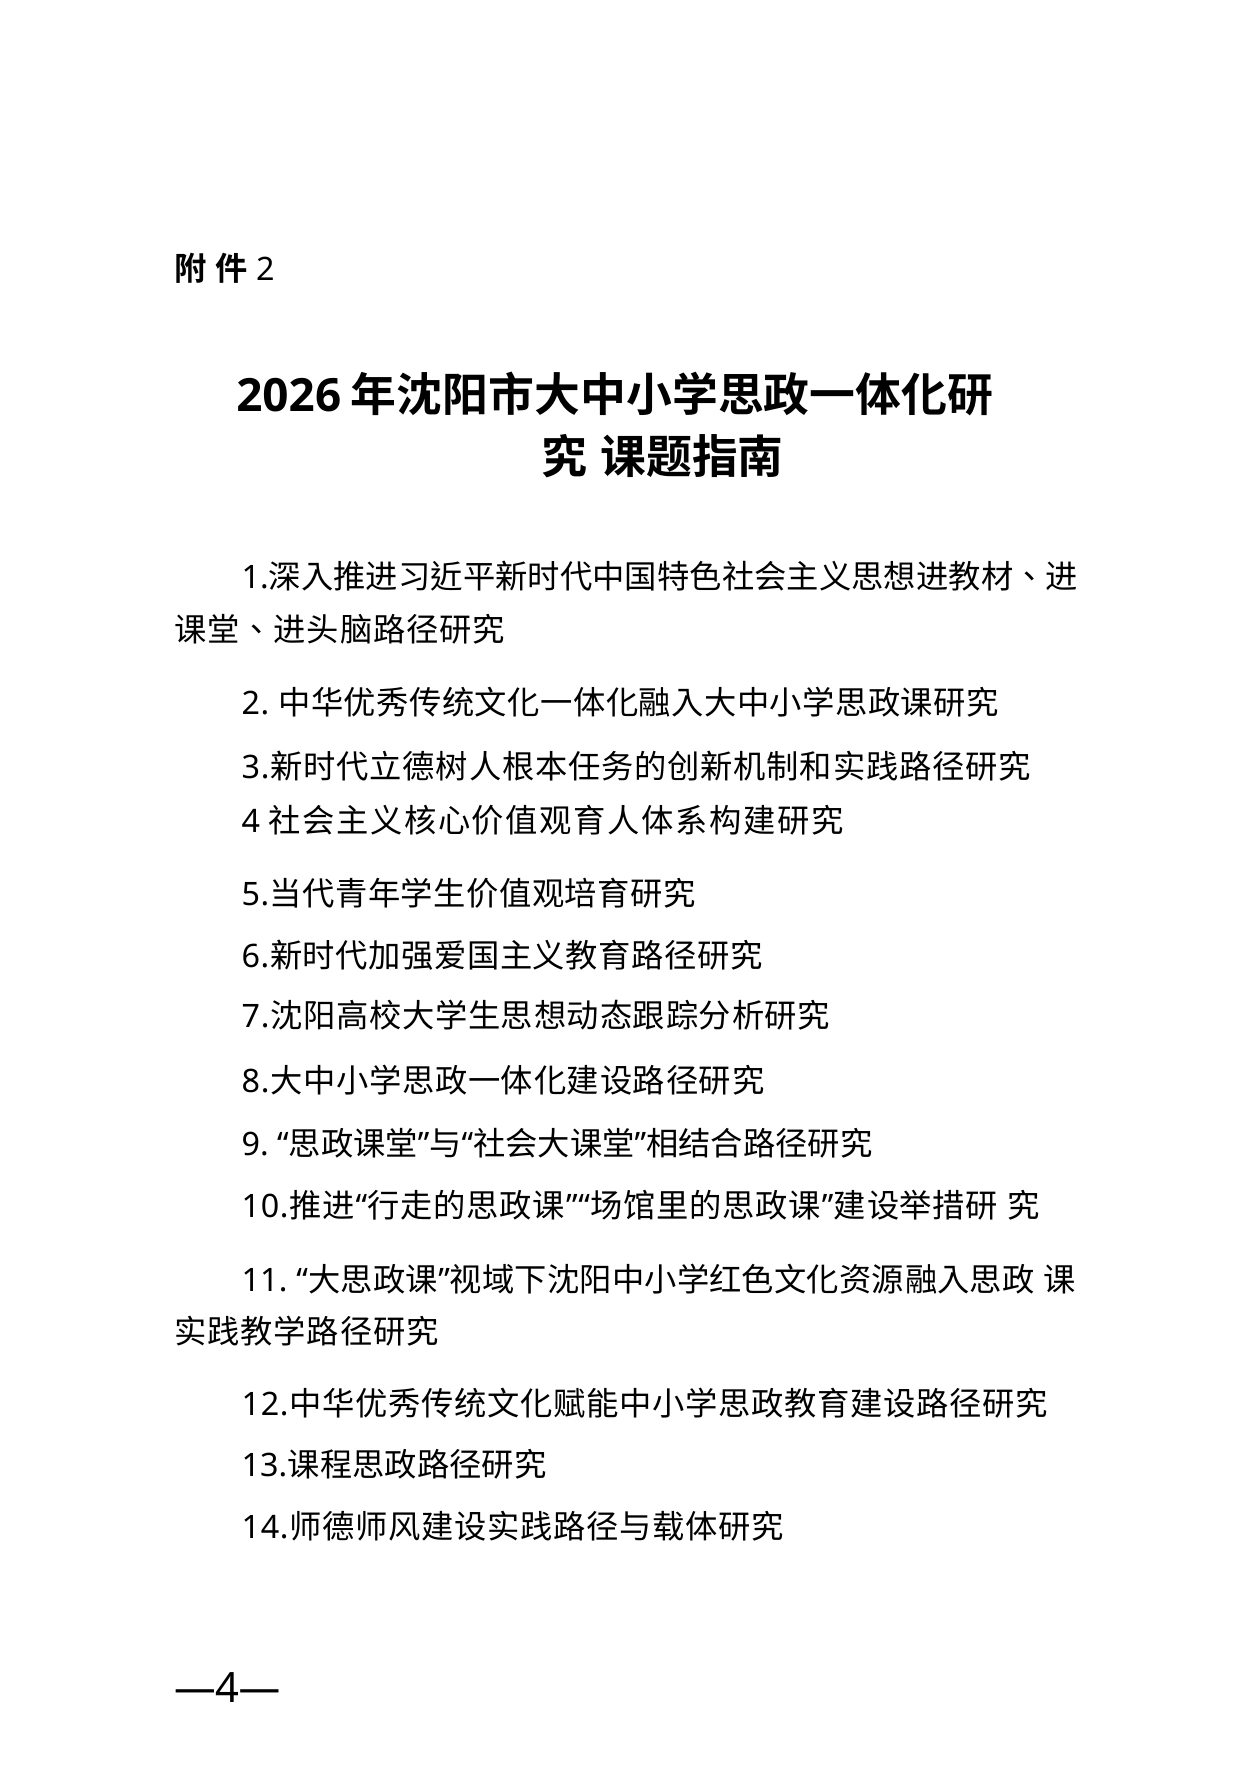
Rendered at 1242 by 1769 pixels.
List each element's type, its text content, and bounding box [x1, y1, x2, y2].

text 7.沈阳高校大学生思想动态跟踪分析研究 [241, 995, 1087, 1035]
text 10.推进“行走的思政课”“场馆里的思政课”建设举措研 究 [174, 1183, 1084, 1227]
text 附 件 2 [174, 248, 1087, 288]
text 14.师德师风建设实践路径与载体研究 [241, 1506, 1087, 1547]
text 12.中华优秀传统文化赋能中小学思政教育建设路径研究 [241, 1383, 1087, 1424]
text 8.大中小学思政一体化建设路径研究 [241, 1060, 1087, 1101]
text 5.当代青年学生价值观培育研究 [241, 873, 1087, 914]
text 2. 中华优秀传统文化一体化融入大中小学思政课研究 [241, 682, 1087, 723]
text 11. “大思政课”视域下沈阳中小学红色文化资源融入思政 课实践教学路径研究 [174, 1257, 1087, 1353]
text 9. “思政课堂”与“社会大课堂”相结合路径研究 [241, 1123, 1087, 1163]
text 13.课程思政路径研究 [241, 1444, 1087, 1485]
text 3.新时代立德树人根本任务的创新机制和实践路径研究 4社会主义核心价值观育人体系构建研究 [241, 743, 1038, 842]
text 1.深入推进习近平新时代中国特色社会主义思想进教材、进 课堂、进头脑路径研究 [174, 554, 1084, 651]
text 2026年沈阳市大中小学思政一体化研究 课题指南 [236, 362, 1028, 487]
text 6.新时代加强爱国主义教育路径研究 [241, 935, 1087, 976]
